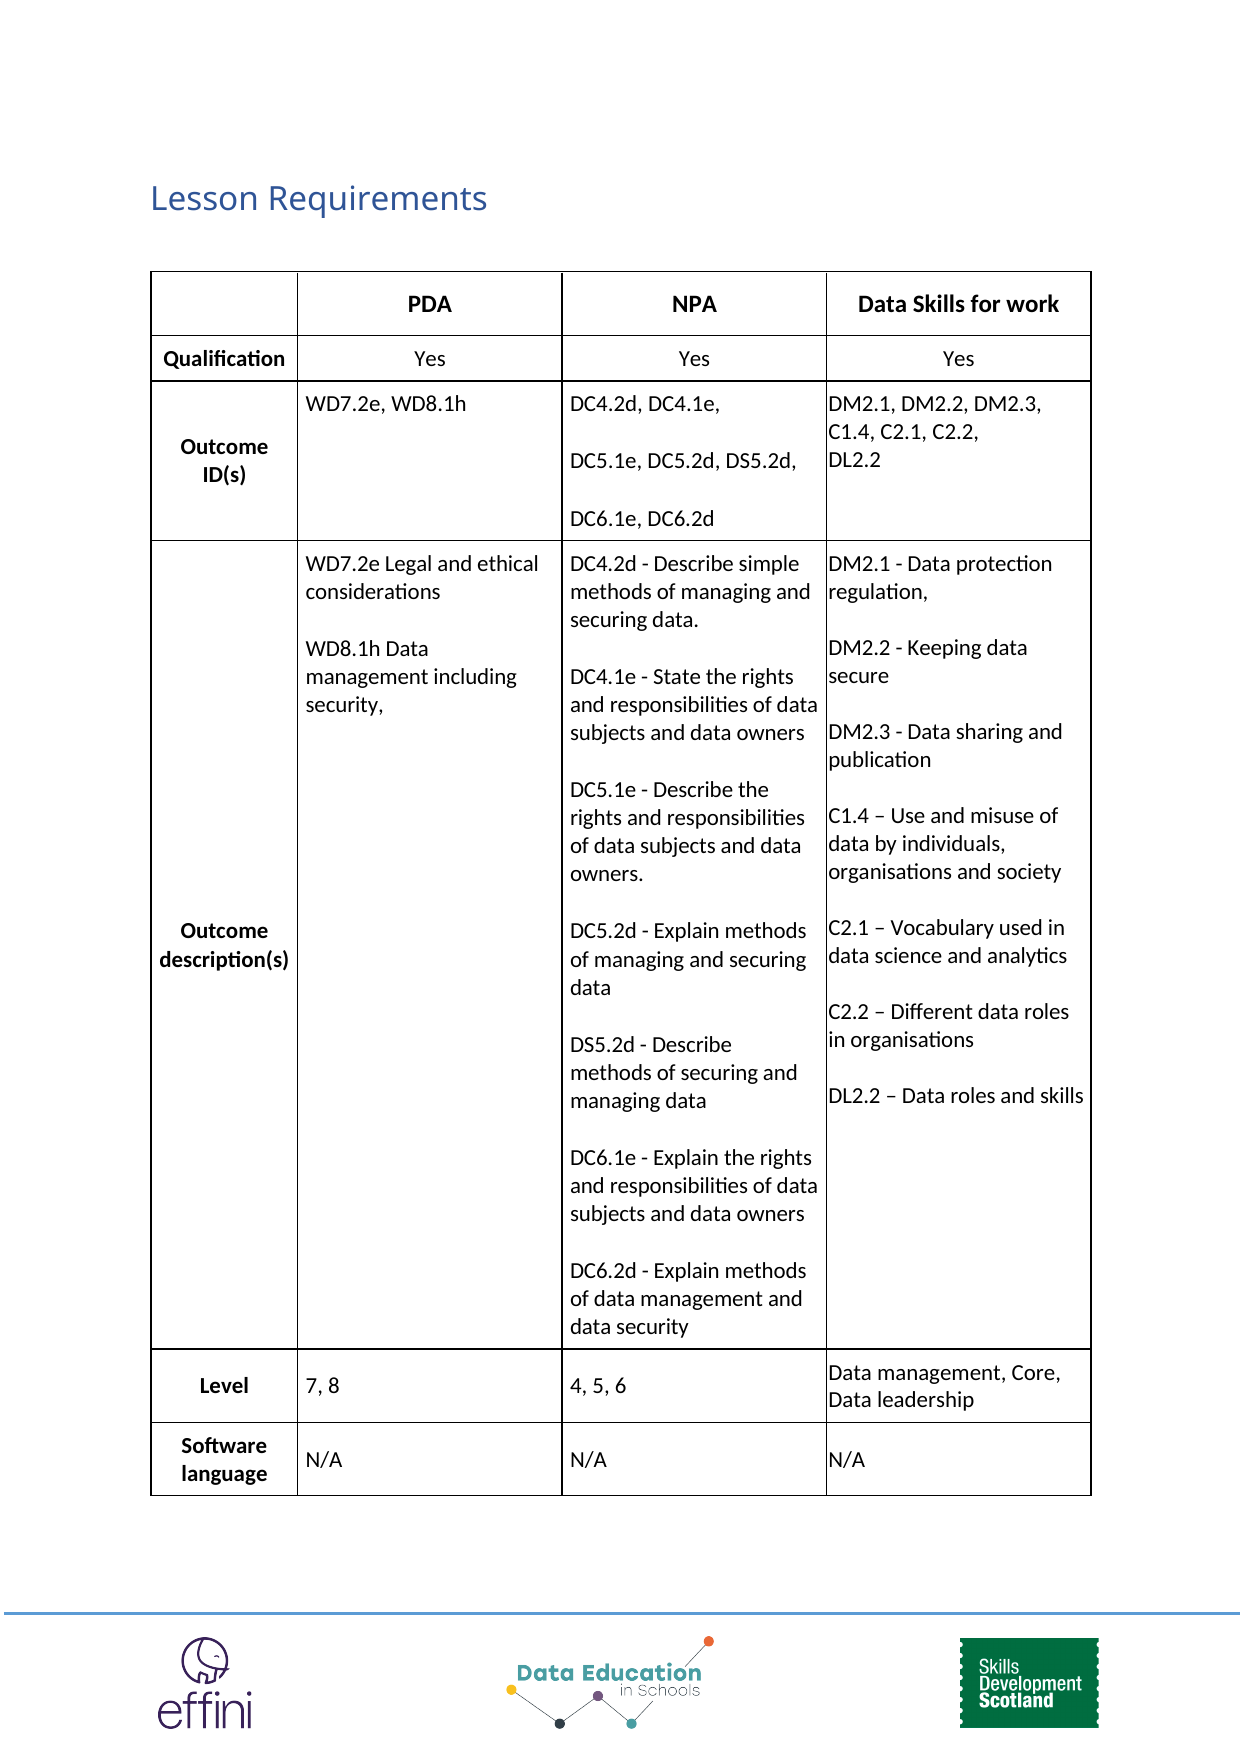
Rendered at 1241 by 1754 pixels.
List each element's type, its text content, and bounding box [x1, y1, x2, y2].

table_cell WD7.2e, WD8.1h [298, 382, 561, 539]
table_cell Outcome description(s) [152, 541, 297, 1348]
table_cell N/A [827, 1423, 1090, 1495]
table_cell 7, 8 [298, 1350, 561, 1421]
table_cell Outcome ID(s) [152, 382, 297, 539]
table_cell Software language [152, 1423, 297, 1495]
table_cell Yes [827, 336, 1090, 380]
table_header [152, 272, 297, 335]
table_cell N/A [563, 1423, 826, 1495]
table_header Data Skills for work [827, 272, 1090, 335]
subtitle Lesson Requirements [150, 175, 1090, 220]
table_cell DM2.1 - Data protection regulation, DM2.2 - Keeping data secure DM2.3 - Data sharing and publication C1.4 – Use and misuse of data by individuals, organisations and society C2.1 – Vocabulary used in data science and analytics C2.2 – Different data roles in organisations DL2.2 – Data roles and skills [827, 541, 1090, 1348]
table_cell Yes [563, 336, 826, 380]
table_cell N/A [298, 1423, 561, 1495]
table_cell Yes [298, 336, 561, 380]
table_cell DC4.2d, DC4.1e, DC5.1e, DC5.2d, DS5.2d, DC6.1e, DC6.2d [563, 382, 826, 539]
picture [506, 1636, 714, 1729]
table_cell Level [152, 1350, 297, 1421]
table_cell DC4.2d - Describe simple methods of managing and securing data. DC4.1e - State the rights and responsibilities of data subjects and data owners DC5.1e - Describe the rights and responsibilities of data subjects and data owners. DC5.2d - Explain methods of managing and securing data DS5.2d - Describe methods of securing and managing data DC6.1e - Explain the rights and responsibilities of data subjects and data owners DC6.2d - Explain methods of data management and data security [563, 541, 826, 1348]
table_cell WD7.2e Legal and ethical considerations WD8.1h Data management including security, [298, 541, 561, 1348]
picture [960, 1638, 1099, 1728]
table_header PDA [298, 272, 562, 335]
picture [158, 1637, 252, 1729]
table_cell 4, 5, 6 [563, 1350, 826, 1421]
table_cell DM2.1, DM2.2, DM2.3, C1.4, C2.1, C2.2, DL2.2 [827, 382, 1090, 539]
table_cell Qualification [152, 336, 297, 380]
table_cell Data management, Core, Data leadership [827, 1350, 1090, 1421]
table_header NPA [563, 272, 826, 335]
